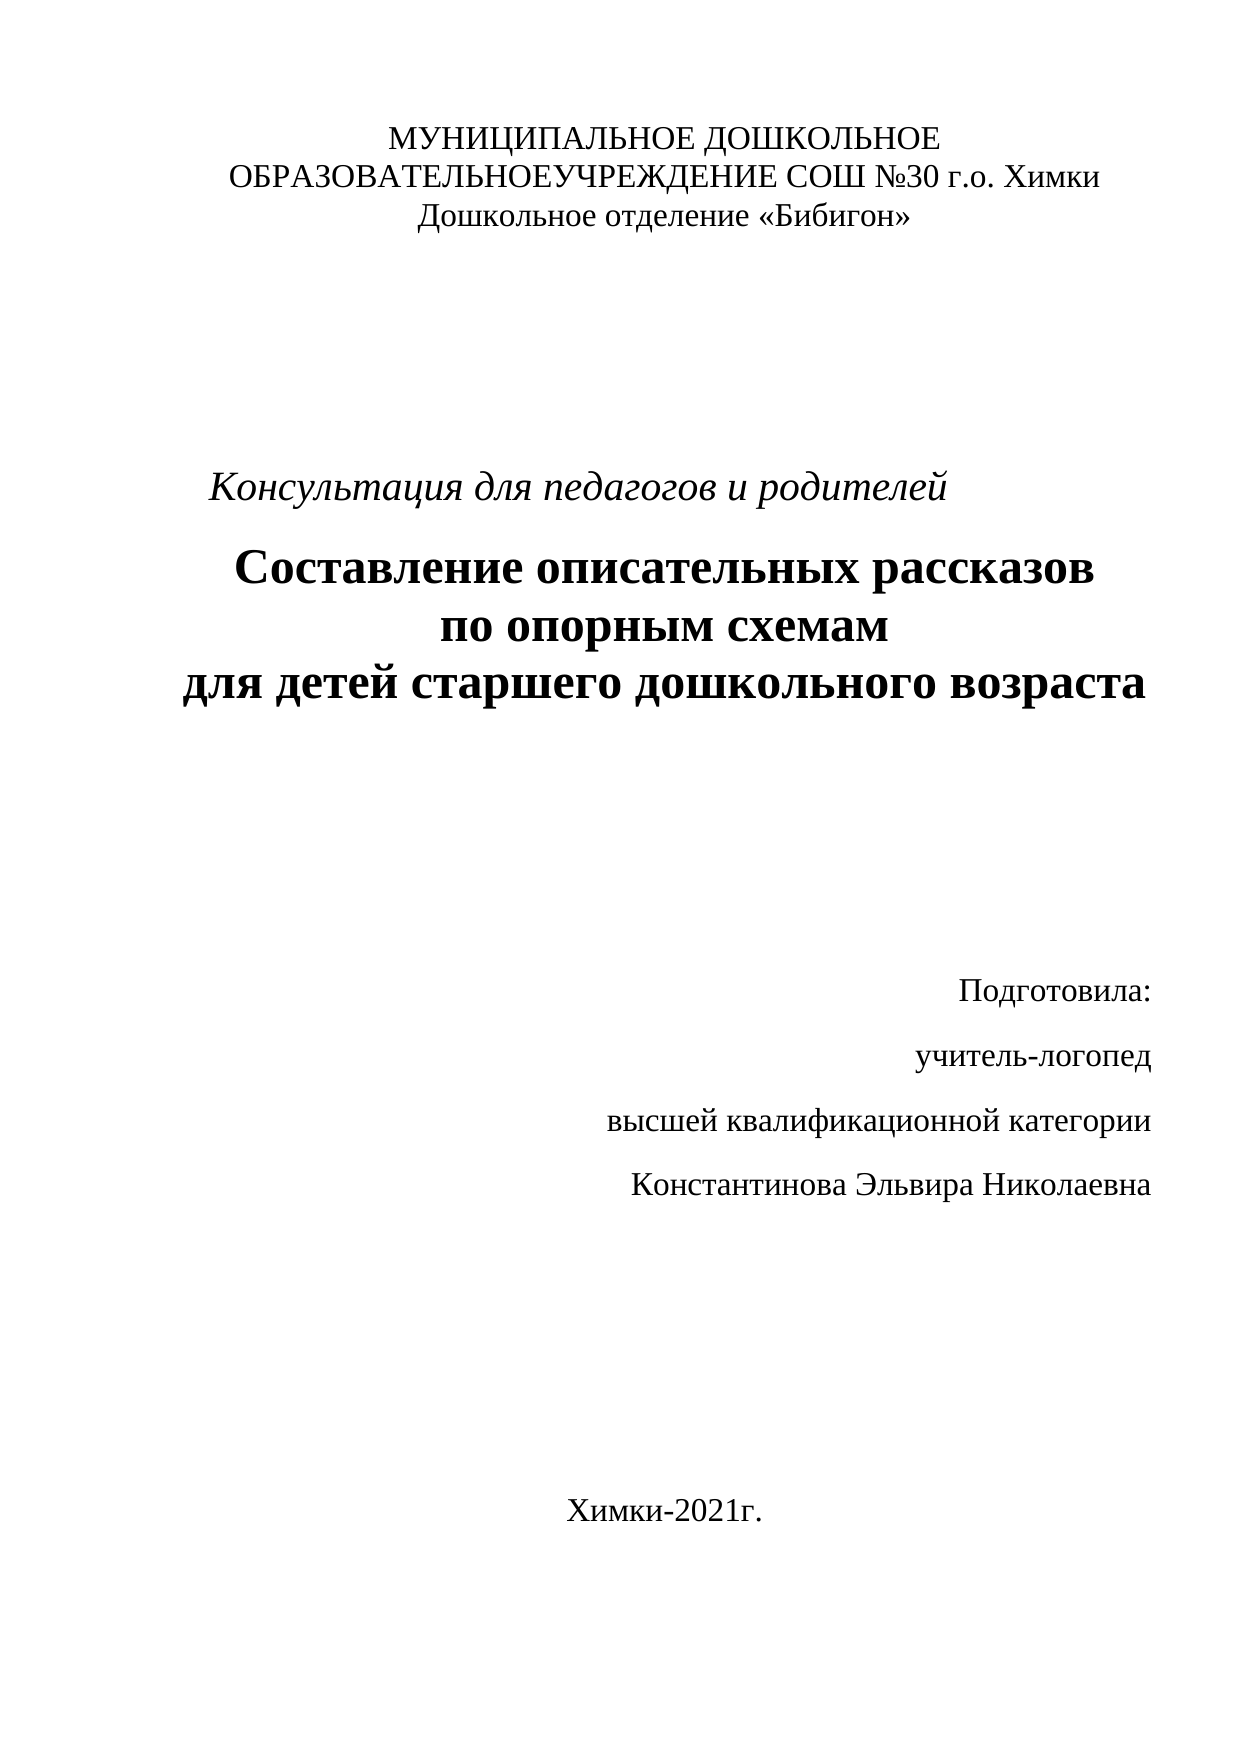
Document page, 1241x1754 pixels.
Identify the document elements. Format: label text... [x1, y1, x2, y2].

text Константинова Эльвира Николаевна [177, 1165, 1152, 1203]
text учитель-логопед [177, 1035, 1152, 1073]
text для детей старшего дошкольного возраста [177, 652, 1152, 709]
text Составление описательных рассказов [177, 537, 1152, 594]
text Консультация для педагогов и родителей [177, 461, 1152, 509]
text Подготовила: [177, 970, 1152, 1008]
text Химки-2021г. [177, 1490, 1152, 1528]
text высшей квалификационной категории [177, 1100, 1152, 1138]
text по опорным схемам [177, 594, 1152, 652]
text МУНИЦИПАЛЬНОЕ ДОШКОЛЬНОЕ ОБРАЗОВАТЕЛЬНОЕУЧРЕЖДЕНИЕ СОШ №30 г.о. Химки Дошкольное отделение «Бибигон» [177, 118, 1152, 233]
